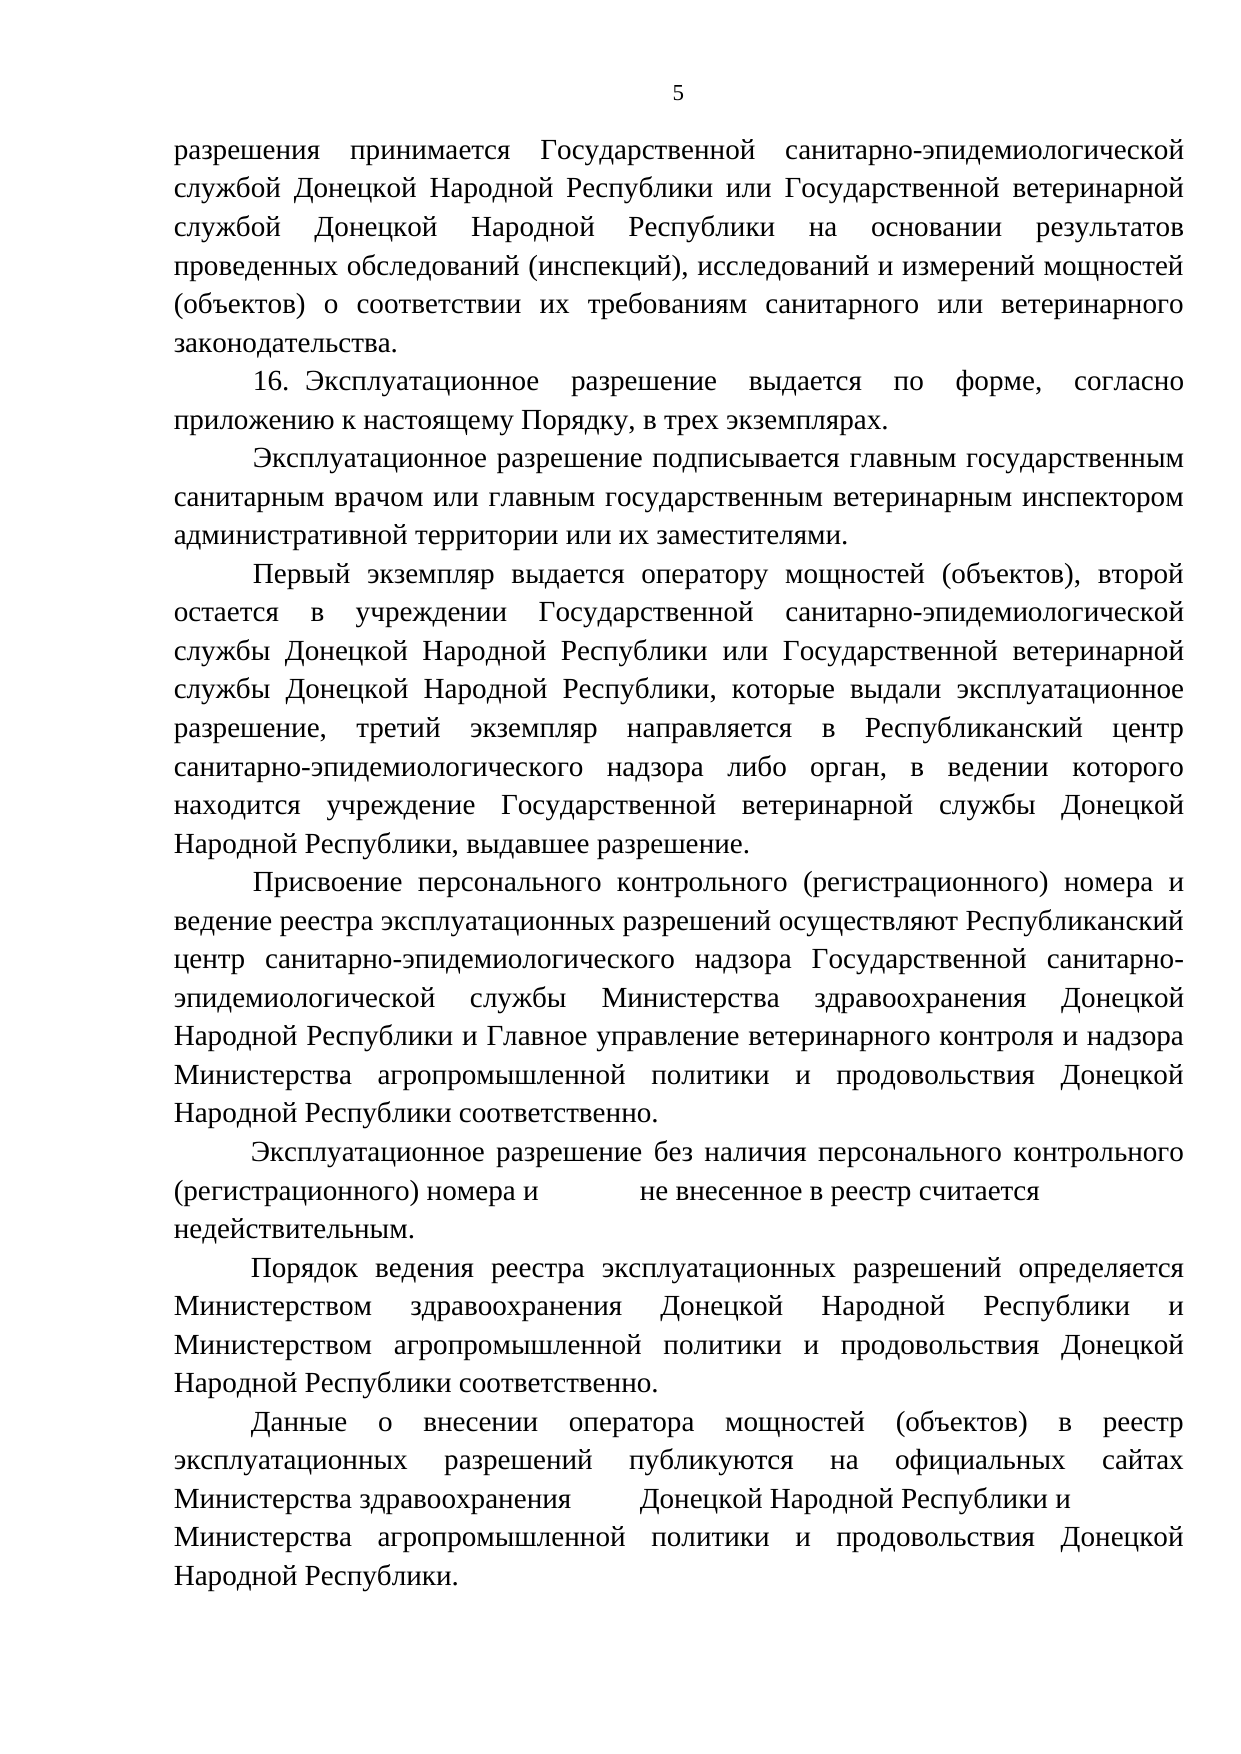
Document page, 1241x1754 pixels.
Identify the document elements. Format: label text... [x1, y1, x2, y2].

text Порядок ведения реестра эксплуатационных разрешений определяется Министерством здравоохранения Донецкой Народной Республики и Министерством агропромышленной политики и продовольствия Донецкой Народной Республики соответственно. [173, 1250, 1185, 1399]
text Присвоение персонального контрольного (регистрационного) номера и ведение реестра эксплуатационных разрешений осуществляют Республиканский центр санитарно-эпидемиологического надзора Государственной санитарно-эпидемиологической службы Министерства здравоохранения Донецкой Народной Республики и Главное управление ветеринарного контроля и надзора Министерства агропромышленной политики и продовольствия Донецкой Народной Республики соответственно. [173, 864, 1185, 1129]
text Эксплуатационное разрешение подписывается главным государственным санитарным врачом или главным государственным ветеринарным инспектором административной территории или их заместителями. [173, 440, 1185, 551]
text Данные о внесении оператора мощностей (объектов) в реестр эксплуатационных разрешений публикуются на официальных сайтах Министерства здравоохранения Донецкой Народной Республики и [173, 1404, 1185, 1514]
text Эксплуатационное разрешение без наличия персонального контрольного (регистрационного) номера и не внесенное в реестр считается [173, 1134, 1185, 1206]
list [173, 132, 1185, 358]
text Министерства агропромышленной политики и продовольствия Донецкой Народной Республики. [173, 1519, 1185, 1592]
list Эксплуатационное разрешение выдается по форме, согласно приложению к настоящему Порядку, в трех экземплярах. [173, 363, 1185, 435]
text недействительным. [173, 1211, 1185, 1245]
text Первый экземпляр выдается оператору мощностей (объектов), второй остается в учреждении Государственной санитарно-эпидемиологической службы Донецкой Народной Республики или Государственной ветеринарной службы Донецкой Народной Республики, которые выдали эксплуатационное разрешение, третий экземпляр направляется в Республиканский центр санитарно-эпидемиологического надзора либо орган, в ведении которого находится учреждение Государственной ветеринарной службы Донецкой Народной Республики, выдавшее разрешение. [173, 556, 1185, 859]
